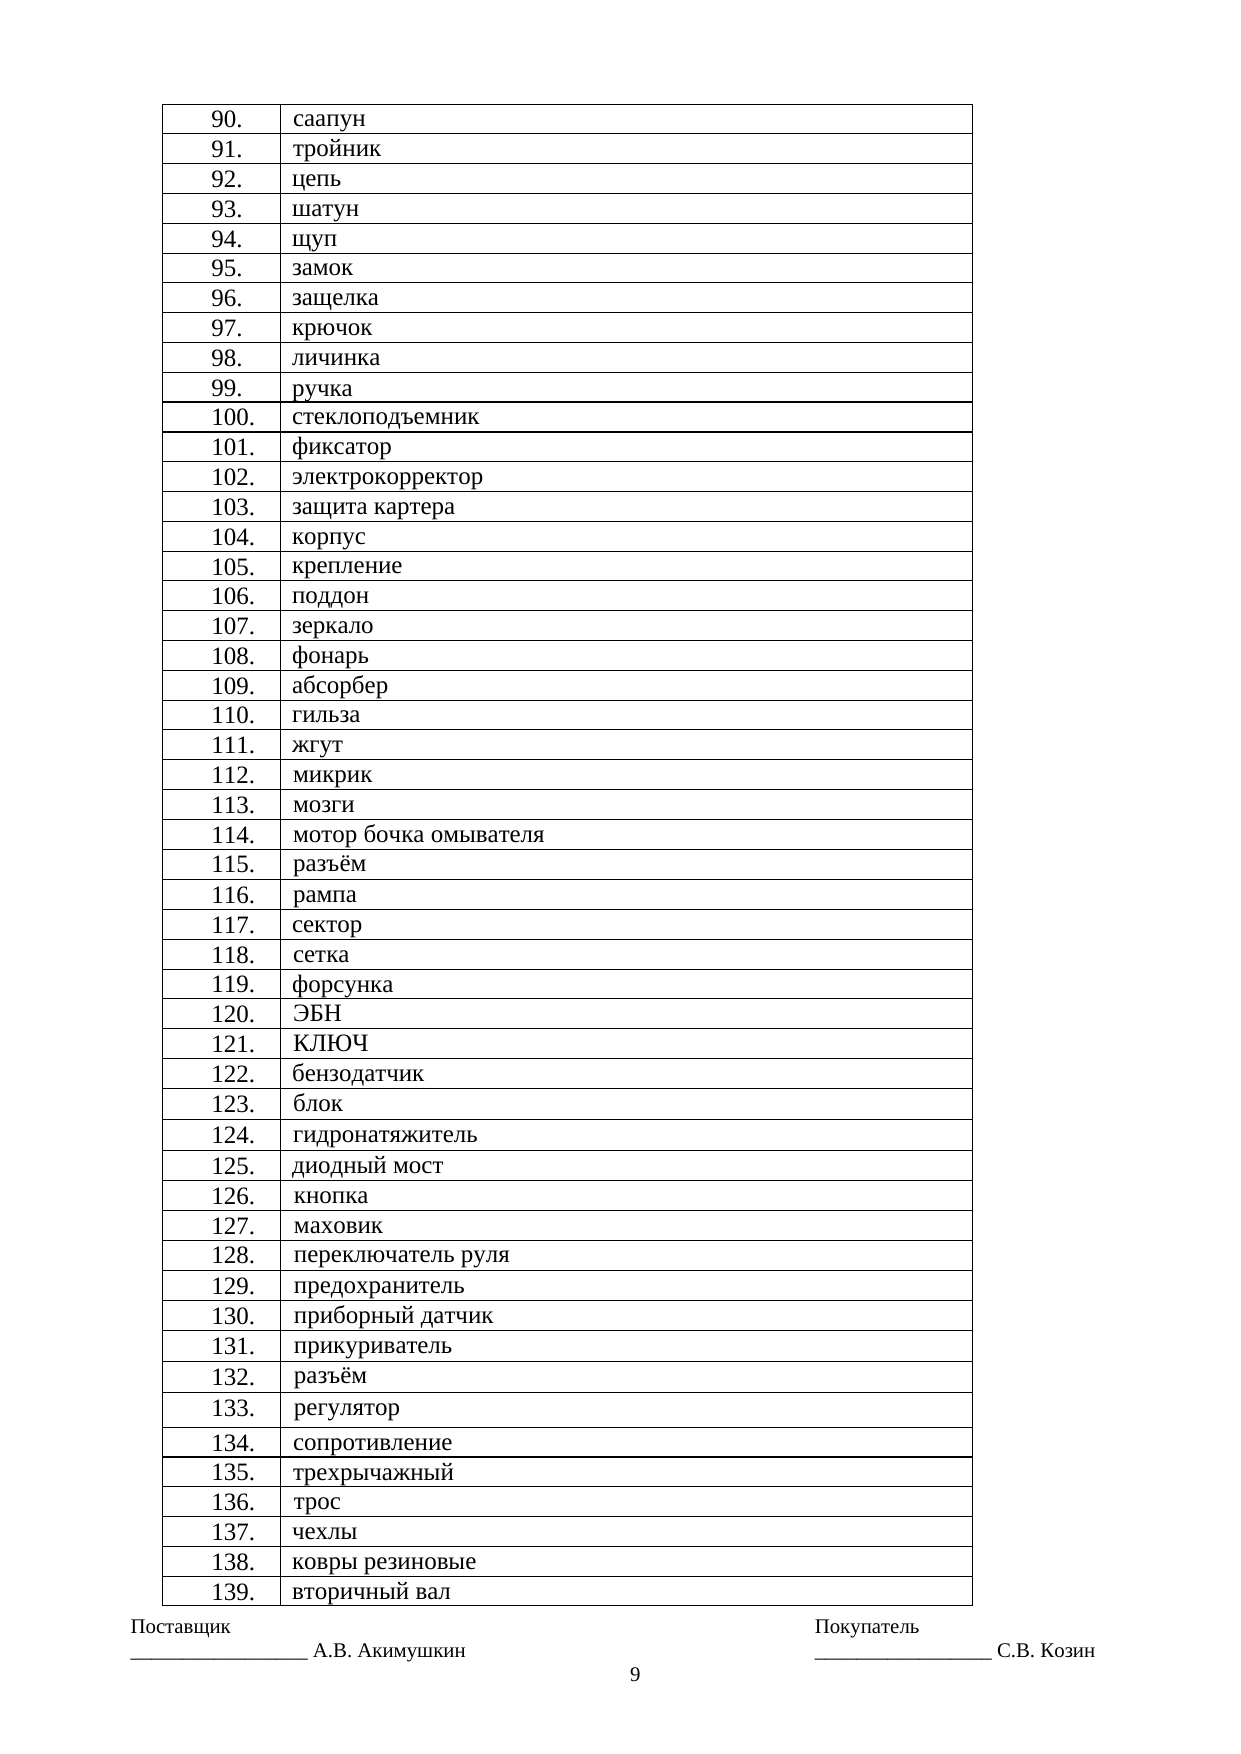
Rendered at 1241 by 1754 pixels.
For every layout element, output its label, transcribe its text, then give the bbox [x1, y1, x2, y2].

table_cell поддон [281, 581, 972, 610]
table_cell [163, 641, 280, 670]
table_cell личинка [281, 343, 972, 372]
table_cell [163, 1059, 280, 1088]
table_cell корпус [281, 522, 972, 551]
table_cell электрокорректор [281, 462, 972, 491]
table_cell [163, 820, 280, 848]
table_cell стеклоподъемник [281, 403, 972, 431]
table_cell [163, 760, 280, 789]
table_cell [163, 581, 280, 610]
table_cell [163, 1577, 280, 1605]
table_cell [163, 1089, 280, 1119]
table_cell [163, 1241, 280, 1270]
table_cell [163, 730, 280, 759]
table_cell регулятор [281, 1393, 972, 1427]
table_cell [163, 940, 280, 968]
table_cell [163, 701, 280, 729]
table_cell [163, 343, 280, 372]
table_cell фиксатор [281, 433, 972, 461]
table_cell [163, 164, 280, 193]
table_cell рампа [281, 880, 972, 909]
table_cell [163, 1458, 280, 1486]
table_cell ручка [281, 373, 972, 401]
table_cell мозги [281, 790, 972, 819]
table_cell крепление [281, 552, 972, 580]
table_cell [163, 611, 280, 640]
table_cell сектор [281, 910, 972, 939]
table_cell [163, 134, 280, 163]
table_cell [163, 522, 280, 551]
table_cell гильза [281, 701, 972, 729]
table_cell [163, 910, 280, 939]
table_cell [163, 1029, 280, 1058]
table_cell [163, 433, 280, 461]
table_cell [163, 224, 280, 252]
table_cell [163, 254, 280, 282]
table_cell микрик [281, 760, 972, 789]
table_cell [163, 880, 280, 909]
table_cell предохранитель [281, 1271, 972, 1300]
table_cell [163, 1271, 280, 1300]
table_cell ЭБН [281, 999, 972, 1028]
table_cell защита картера [281, 492, 972, 521]
table_cell [163, 1120, 280, 1150]
table_cell цепь [281, 164, 972, 193]
table_cell [163, 1428, 280, 1456]
table_cell [163, 671, 280, 699]
table_cell защелка [281, 283, 972, 312]
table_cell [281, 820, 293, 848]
table_cell [163, 1301, 280, 1330]
table_cell переключатель руля [281, 1241, 972, 1270]
table_cell блок [281, 1089, 972, 1119]
table_cell [163, 194, 280, 223]
table_cell гидронатяжитель [281, 1120, 972, 1150]
table_cell [163, 492, 280, 521]
table_cell зеркало [281, 611, 972, 640]
table_cell [163, 1393, 280, 1427]
table_cell [163, 313, 280, 342]
table_cell КЛЮЧ [281, 1029, 972, 1058]
table_cell прикуриватель [281, 1331, 972, 1361]
table_cell [163, 552, 280, 580]
table_cell [163, 105, 280, 133]
table_cell жгут [281, 730, 972, 759]
table_cell диодный мост [281, 1151, 972, 1180]
table_cell [163, 1362, 280, 1392]
table_cell [163, 850, 280, 879]
table_cell ковры резиновые [281, 1547, 972, 1576]
table_cell замок [281, 254, 972, 282]
table_cell [163, 970, 280, 998]
table_cell саапун [281, 105, 972, 133]
table_cell шатун [281, 194, 972, 223]
table_cell [163, 1181, 280, 1210]
table_cell кнопка [281, 1181, 972, 1210]
table_cell чехлы [281, 1517, 972, 1546]
table_cell разъём [281, 1362, 972, 1392]
table_cell трос [281, 1487, 972, 1516]
table_cell разъём [281, 850, 972, 879]
table_cell [163, 1211, 280, 1239]
table_cell [163, 283, 280, 312]
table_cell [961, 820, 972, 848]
table_cell бензодатчик [281, 1059, 972, 1088]
table_cell [163, 1151, 280, 1180]
table_cell [163, 1517, 280, 1546]
table_cell [163, 1547, 280, 1576]
table_cell [163, 1487, 280, 1516]
table_cell тройник [281, 134, 972, 163]
table_cell [163, 462, 280, 491]
table_cell [163, 373, 280, 401]
table_cell [163, 1331, 280, 1361]
table_cell [163, 403, 280, 431]
table_cell [163, 999, 280, 1028]
table_cell [163, 790, 280, 819]
table_cell приборный датчик [281, 1301, 972, 1330]
table_cell фонарь [281, 641, 972, 670]
table_cell крючок [281, 313, 972, 342]
